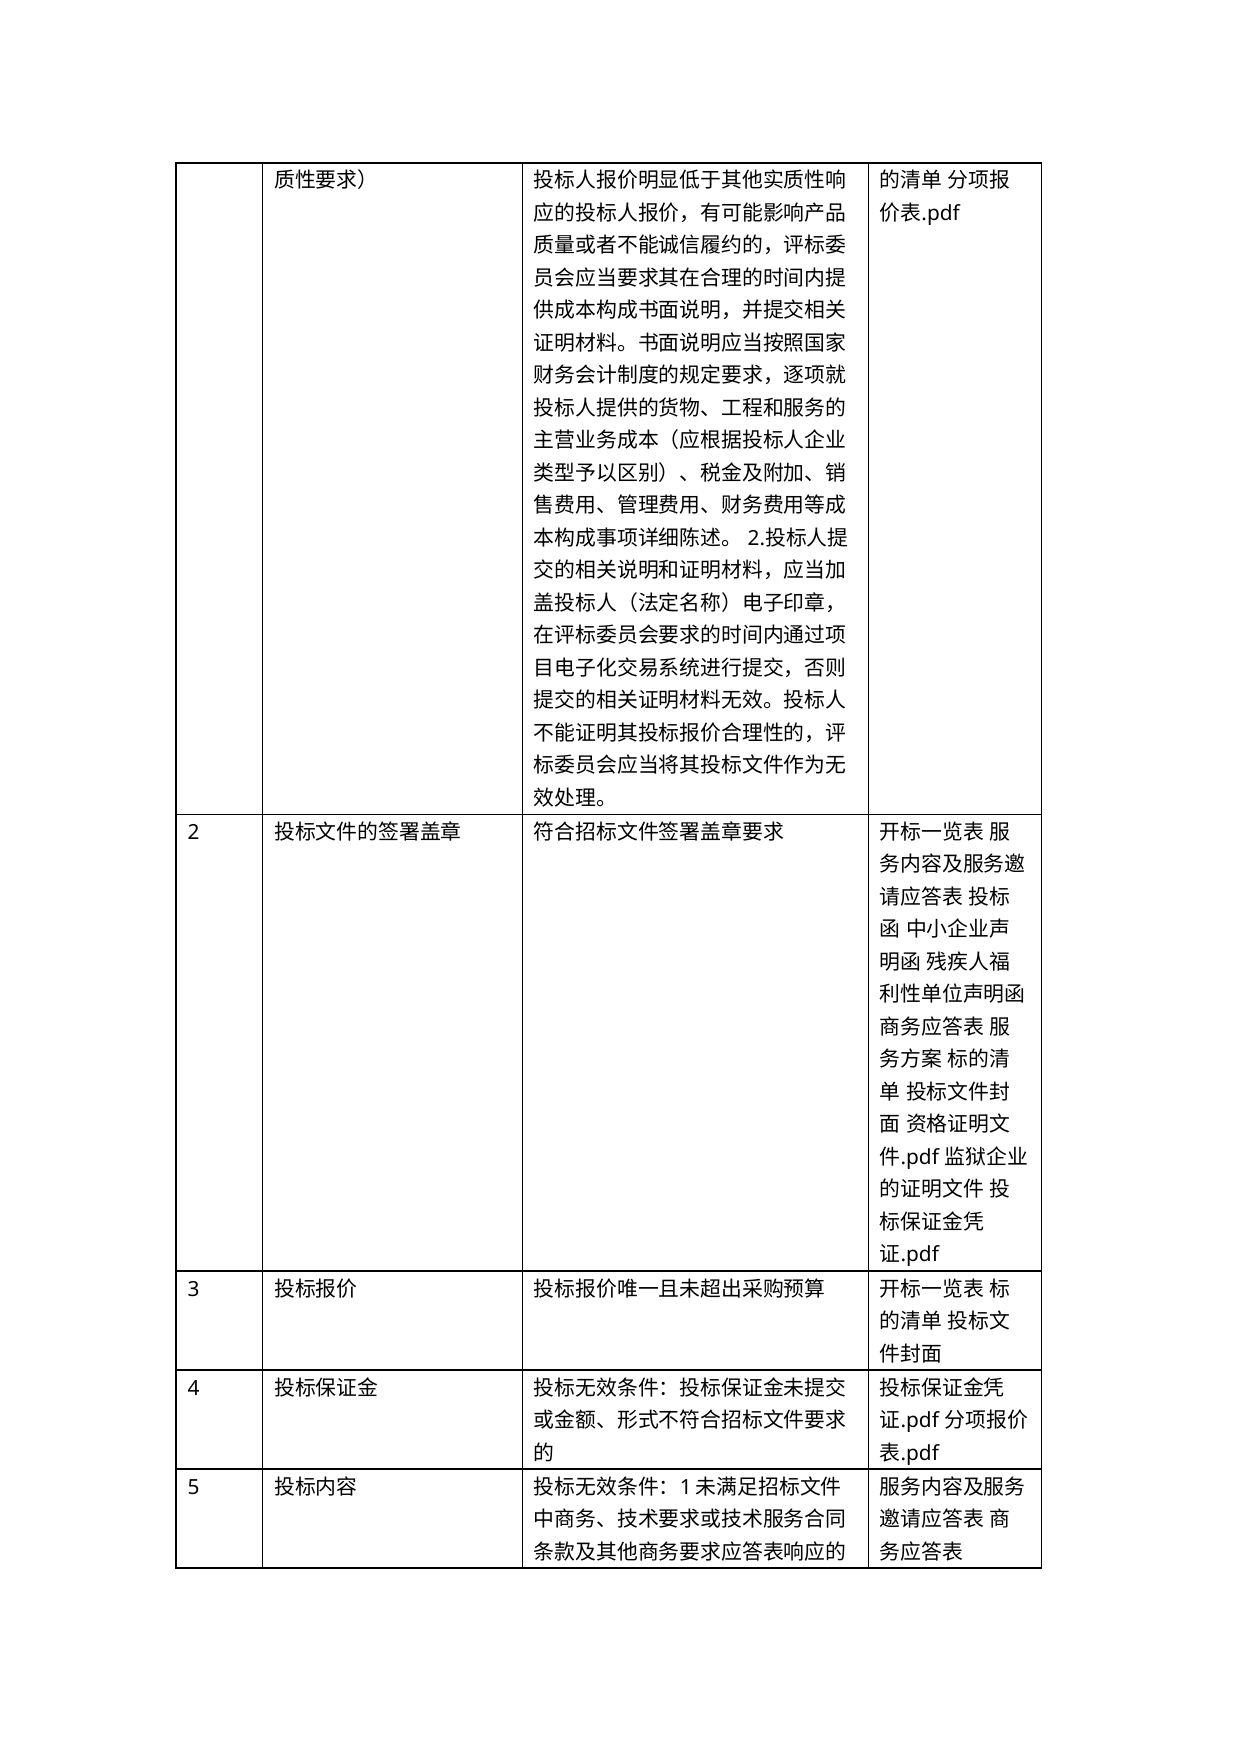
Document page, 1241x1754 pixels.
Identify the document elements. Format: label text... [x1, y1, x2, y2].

table_cell 1 [177, 164, 262, 813]
table_cell 5 [177, 1470, 262, 1567]
table_cell 开标一览表 标的清单 投标文件封面 [869, 1272, 1041, 1369]
table_cell 投标文件的签署盖章 [263, 815, 522, 1270]
table_cell 2 [177, 815, 262, 1270]
table_cell 投标无效条件：投标保证金未提交或金额、形式不符合招标文件要求的 [523, 1371, 868, 1468]
table_cell 服务内容及服务邀请应答表 商务应答表 [869, 1470, 1041, 1567]
table_cell 不正当竞争预防措施（实质性要求） [263, 164, 522, 813]
table_cell 投标报价 [263, 1272, 522, 1369]
table_cell 符合招标文件签署盖章要求 [523, 815, 868, 1270]
table_cell 投标内容 [263, 1470, 522, 1567]
table_cell 投标保证金 [263, 1371, 522, 1468]
table_cell 投标报价唯一且未超出采购预算 [523, 1272, 868, 1369]
table_cell 4 [177, 1371, 262, 1468]
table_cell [523, 164, 868, 813]
table_cell 投标保证金凭证.pdf 分项报价表.pdf [869, 1371, 1041, 1468]
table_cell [869, 164, 1041, 813]
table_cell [523, 1470, 868, 1567]
table_cell 3 [177, 1272, 262, 1369]
table_cell 开标一览表 服务内容及服务邀请应答表 投标函 中小企业声明函 残疾人福利性单位声明函 商务应答表 服务方案 标的清单 投标文件封面 资格证明文件.pdf 监狱企业的证明文件 投标保证金凭证.pdf [869, 815, 1041, 1270]
